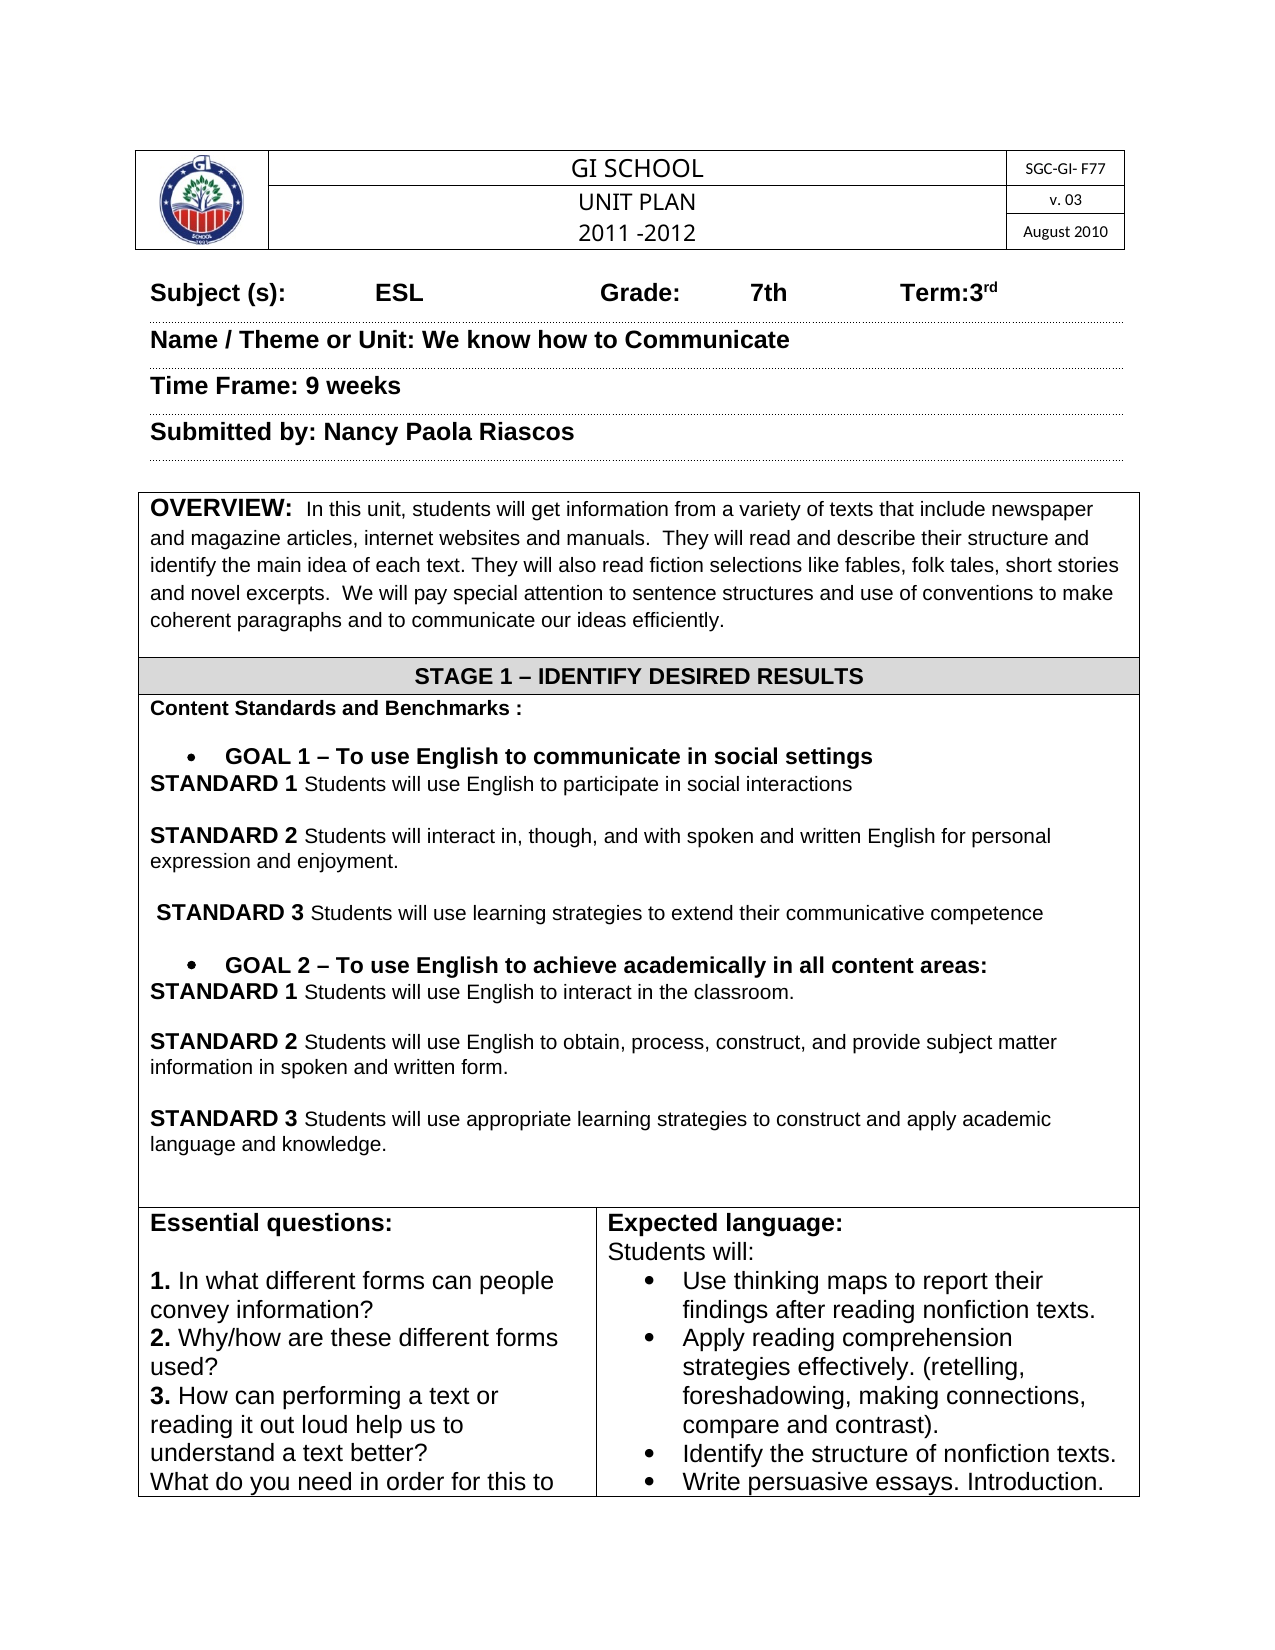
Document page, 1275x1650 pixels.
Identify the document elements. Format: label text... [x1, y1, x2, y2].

table_cell UNIT PLAN 2011 -2012 [269, 186, 1006, 249]
table_header GI SCHOOL [269, 151, 1006, 185]
text Name / Theme or Unit: We know how to Communicate [150, 322, 1125, 353]
text Time Frame: 9 weeks [150, 368, 1125, 400]
table_header OVERVIEW: In this unit, students will get information from a variety of texts that include newspaper and magazine articles, internet websites and manuals. They will read and describe their structure and identify the main idea of each text. They will also read fiction selections like fables, folk tales, short stories and novel excerpts. We will pay special attention to sentence structures and use of conventions to make coherent paragraphs and to communicate our ideas efficiently. [139, 493, 1139, 657]
table_header [136, 151, 268, 249]
text Subject (s): ESL Grade: 7th Term:3rd [150, 278, 1125, 307]
text Submitted by: Nancy Paola Riascos [150, 414, 1125, 446]
table_header SGC-GI- F77 [1007, 151, 1124, 185]
table_cell Content Standards and Benchmarks : GOAL 1 – To use English to communicate in social settings STANDARD 1 Students will use English to participate in social interactions STANDARD 2 Students will interact in, though, and with spoken and written English for personal expression and enjoyment. STANDARD 3 Students will use learning strategies to extend their communicative competence GOAL 2 – To use English to achieve academically in all content areas: STANDARD 1 Students will use English to interact in the classroom. STANDARD 2 Students will use English to obtain, process, construct, and provide subject matter information in spoken and written form. STANDARD 3 Students will use appropriate learning strategies to construct and apply academic language and knowledge. [139, 695, 1139, 1207]
table_cell STAGE 1 – IDENTIFY DESIRED RESULTS [139, 658, 1139, 694]
table_cell v. 03 [1007, 186, 1124, 212]
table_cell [597, 1208, 1139, 1496]
picture [159, 155, 244, 245]
table_cell August 2010 [1007, 214, 1124, 249]
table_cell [139, 1208, 596, 1496]
